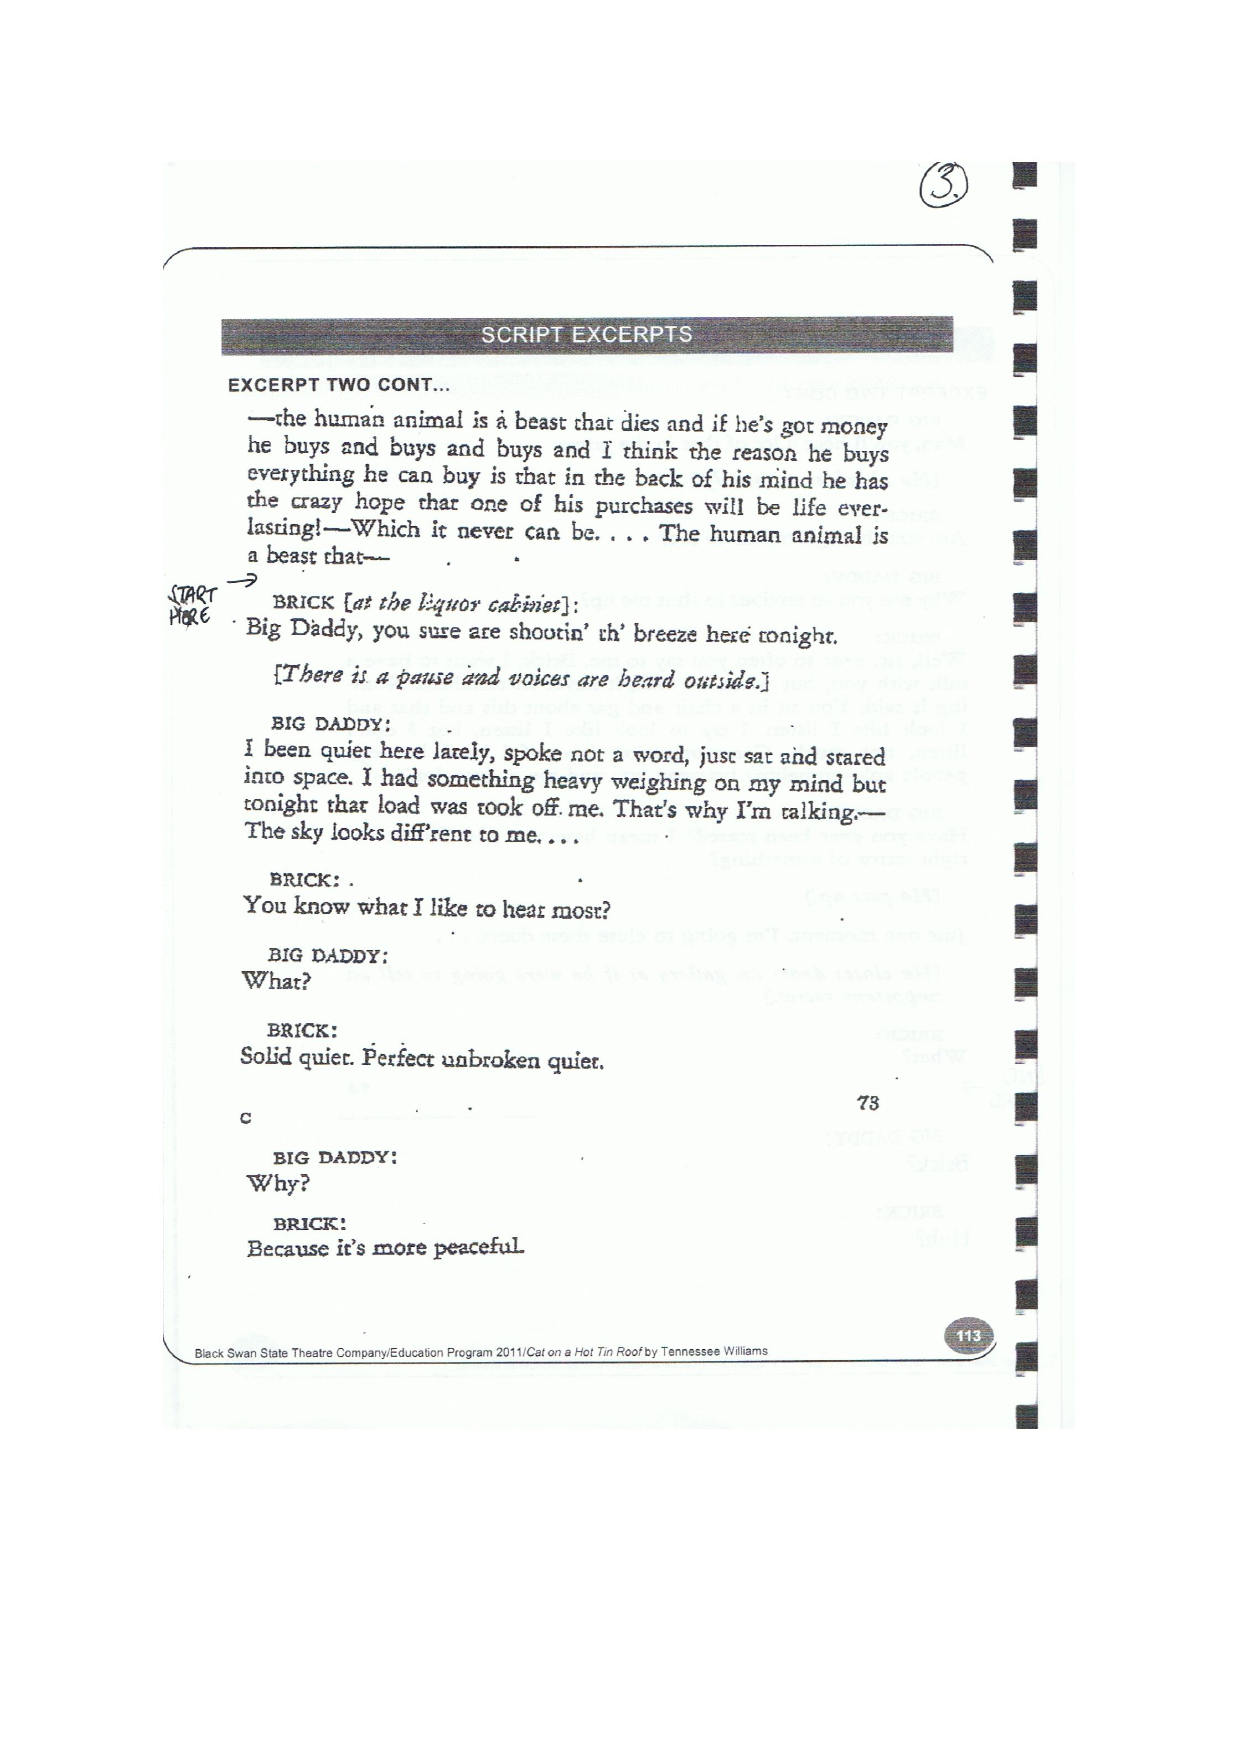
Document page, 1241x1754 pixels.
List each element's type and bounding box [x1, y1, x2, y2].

picture [150, 150, 1091, 1443]
